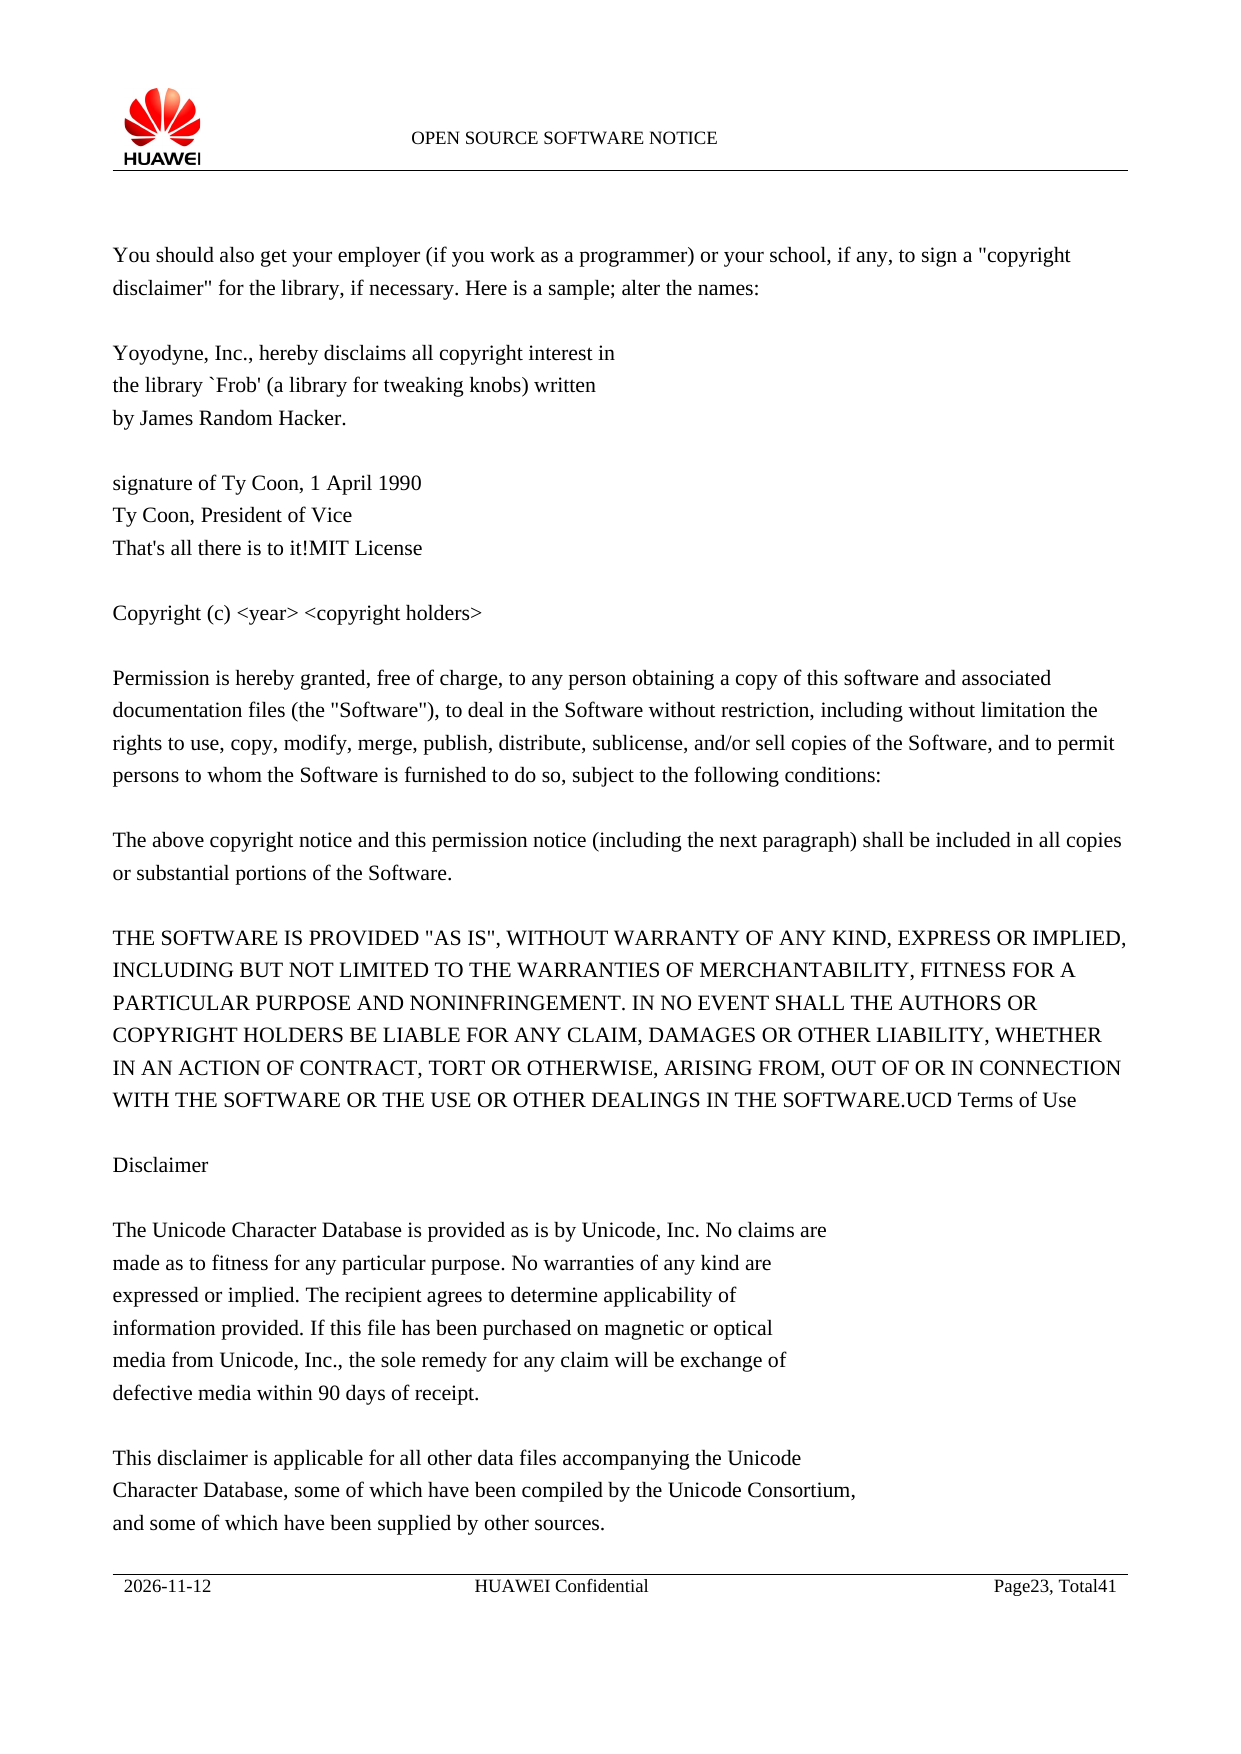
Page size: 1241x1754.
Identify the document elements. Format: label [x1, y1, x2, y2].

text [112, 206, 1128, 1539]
picture [124, 88, 201, 165]
